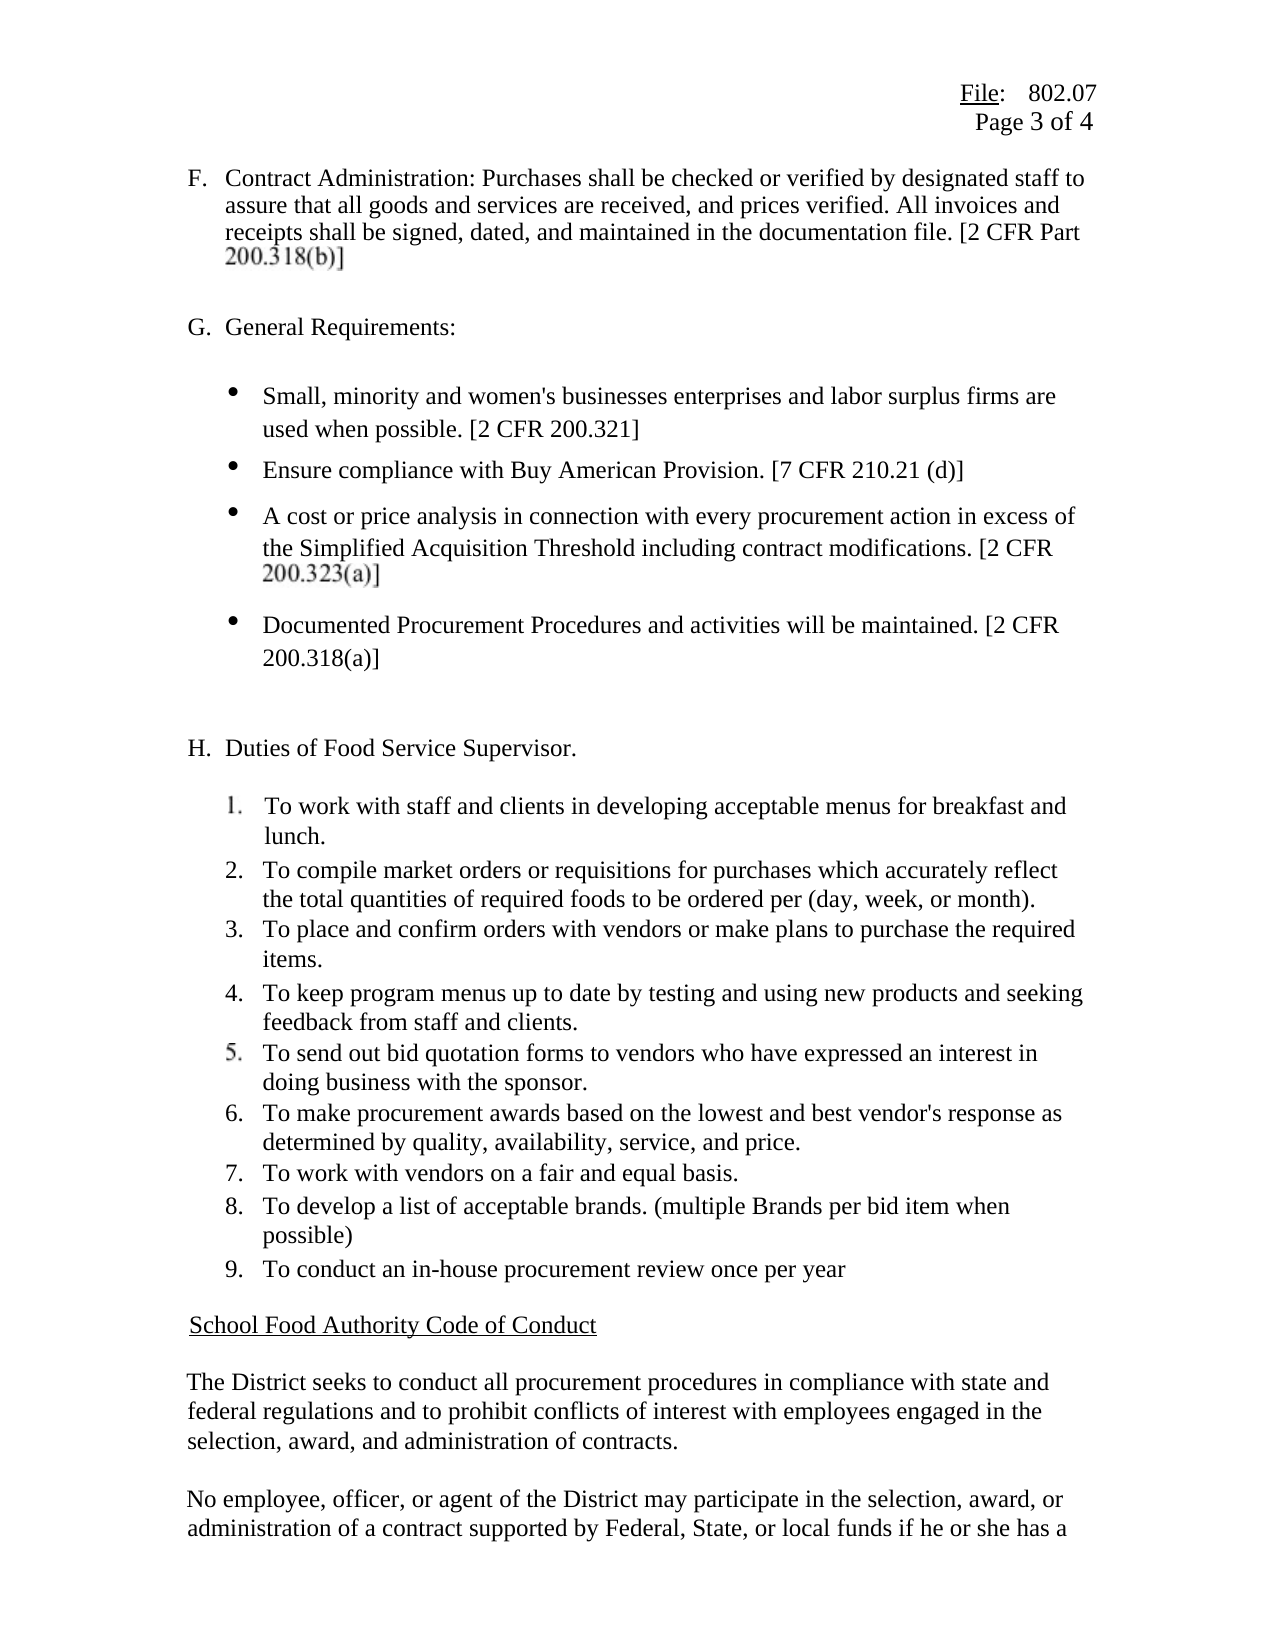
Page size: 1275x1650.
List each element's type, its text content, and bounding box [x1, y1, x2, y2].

subtitle School Food Authority Code of Conduct [189, 1310, 1087, 1338]
list To develop a list of acceptable brands. (multiple Brands per bid item when possible) [225, 1191, 1087, 1249]
list To work with vendors on a fair and equal basis. [225, 1158, 1087, 1186]
text The District seeks to conduct all procurement procedures in compliance with state and federal regulations and to prohibit conflicts of interest with employees engaged in the selection, award, and administration of contracts. [186, 1367, 1050, 1454]
text To work with staff and clients in developing acceptable menus for breakfast and lunch. [228, 791, 1087, 850]
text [186, 1484, 1069, 1542]
picture [226, 1043, 242, 1062]
list Documented Procurement Procedures and activities will be maintained. [2 CFR 200.318(a)] [226, 599, 1087, 672]
list To make procurement awards based on the lowest and best vendor's response as determined by quality, availability, service, and price. [225, 1098, 1087, 1156]
list Ensure compliance with Buy American Provision. [7 CFR 210.21 (d)] [226, 444, 1087, 487]
list To keep program menus up to date by testing and using new products and seeking feedback from staff and clients. [225, 978, 1087, 1036]
list Contract Administration: Purchases shall be checked or verified by designated staff to assure that all goods and services are received, and prices verified. All invoices and receipts shall be signed, dated, and maintained in the documentation file. [2 CFR Part [187, 165, 1087, 246]
picture [228, 795, 242, 815]
picture [262, 563, 380, 588]
list To compile market orders or requisitions for purchases which accurately reflect the total quantities of required foods to be ordered per (day, week, or month). [225, 855, 1087, 913]
text To send out bid quotation forms to vendors who have expressed an interest in doing business with the sponsor. [226, 1038, 1087, 1096]
list To place and confirm orders with vendors or make plans to purchase the required items. [225, 914, 1087, 973]
list Small, minority and women's businesses enterprises and labor surplus firms are used when possible. [2 CFR 200.321] [226, 370, 1087, 442]
picture [225, 246, 344, 271]
list To conduct an in-house procurement review once per year [225, 1254, 1087, 1283]
list General Requirements: [187, 312, 1087, 340]
list A cost or price analysis in connection with every procurement action in excess of the Simplified Acquisition Threshold including contract modifications. [2 CFR [226, 489, 1087, 562]
list Duties of Food Service Supervisor. [187, 733, 1087, 762]
